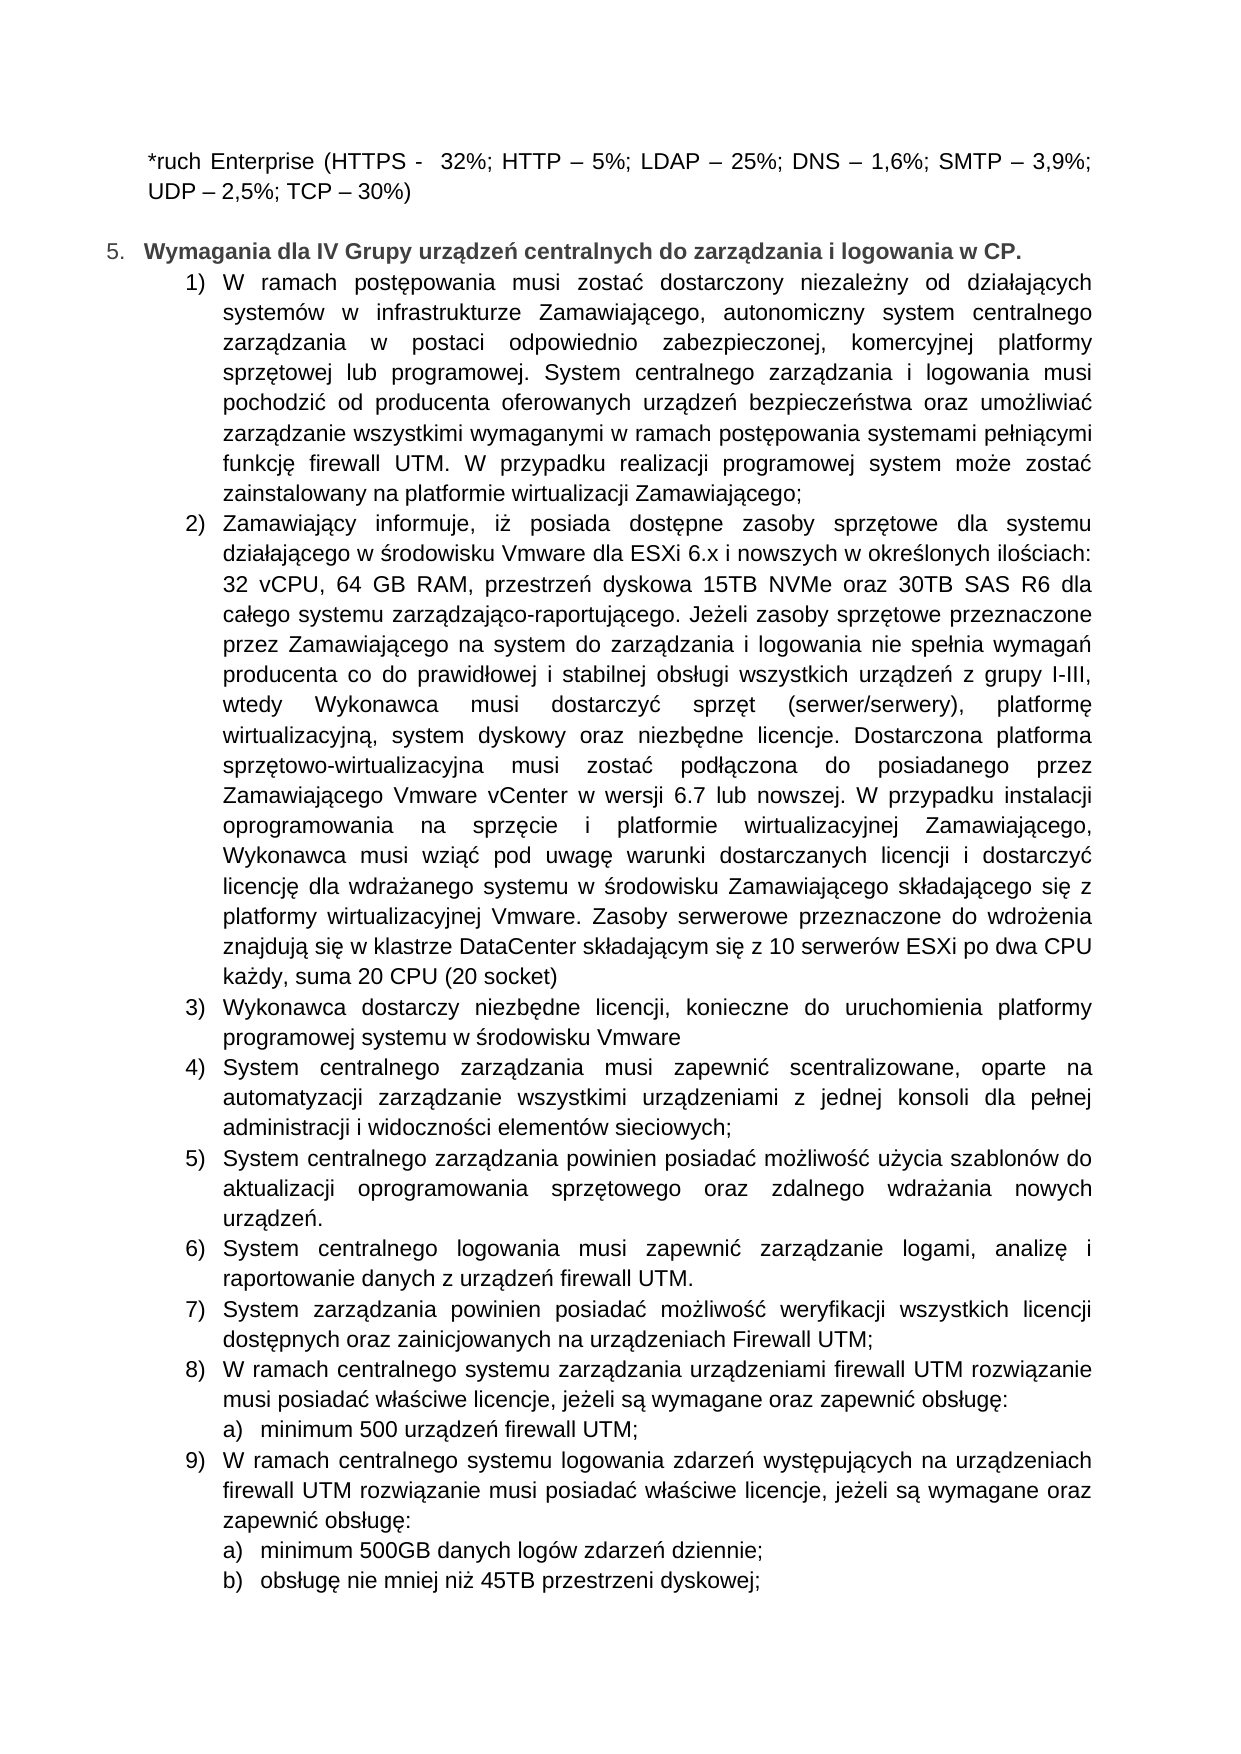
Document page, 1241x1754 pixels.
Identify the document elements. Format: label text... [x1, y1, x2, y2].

list minimum 500 urządzeń firewall UTM; [223, 1416, 1093, 1443]
list Wymagania dla IV Grupy urządzeń centralnych do zarządzania i logowania w CP. [106, 238, 1093, 264]
list minimum 500GB danych logów zdarzeń dziennie; [223, 1537, 1093, 1563]
list W ramach postępowania musi zostać dostarczony niezależny od działających systemów w infrastrukturze Zamawiającego, autonomiczny system centralnego zarządzania w postaci odpowiednio zabezpieczonej, komercyjnej platformy sprzętowej lub programowej. System centralnego zarządzania i logowania musi pochodzić od producenta oferowanych urządzeń bezpieczeństwa oraz umożliwiać zarządzanie wszystkimi wymaganymi w ramach postępowania systemami pełniącymi funkcję firewall UTM. W przypadku realizacji programowej system może zostać zainstalowany na platformie wirtualizacji Zamawiającego; [185, 268, 1093, 506]
list System zarządzania powinien posiadać możliwość weryfikacji wszystkich licencji dostępnych oraz zainicjowanych na urządzeniach Firewall UTM; [185, 1296, 1093, 1352]
text *ruch Enterprise (HTTPS - 32%; HTTP – 5%; LDAP – 25%; DNS – 1,6%; SMTP – 3,9%; UDP – 2,5%; TCP – 30%) [148, 148, 1093, 204]
list System centralnego logowania musi zapewnić zarządzanie logami, analizę i raportowanie danych z urządzeń firewall UTM. [185, 1235, 1093, 1292]
list System centralnego zarządzania musi zapewnić scentralizowane, oparte na automatyzacji zarządzanie wszystkimi urządzeniami z jednej konsoli dla pełnej administracji i widoczności elementów sieciowych; [185, 1054, 1093, 1141]
list Zamawiający informuje, iż posiada dostępne zasoby sprzętowe dla systemu działającego w środowisku Vmware dla ESXi 6.x i nowszych w określonych ilościach: 32 vCPU, 64 GB RAM, przestrzeń dyskowa 15TB NVMe oraz 30TB SAS R6 dla całego systemu zarządzająco-raportującego. Jeżeli zasoby sprzętowe przeznaczone przez Zamawiającego na system do zarządzania i logowania nie spełnia wymagań producenta co do prawidłowej i stabilnej obsługi wszystkich urządzeń z grupy I-III, wtedy Wykonawca musi dostarczyć sprzęt (serwer/serwery), platformę wirtualizacyjną, system dyskowy oraz niezbędne licencje. Dostarczona platforma sprzętowo-wirtualizacyjna musi zostać podłączona do posiadanego przez Zamawiającego Vmware vCenter w wersji 6.7 lub nowszej. W przypadku instalacji oprogramowania na sprzęcie i platformie wirtualizacyjnej Zamawiającego, Wykonawca musi wziąć pod uwagę warunki dostarczanych licencji i dostarczyć licencję dla wdrażanego systemu w środowisku Zamawiającego składającego się z platformy wirtualizacyjnej Vmware. Zasoby serwerowe przeznaczone do wdrożenia znajdują się w klastrze DataCenter składającym się z 10 serwerów ESXi po dwa CPU każdy, suma 20 CPU (20 socket) [185, 510, 1093, 989]
list W ramach centralnego systemu zarządzania urządzeniami firewall UTM rozwiązanie musi posiadać właściwe licencje, jeżeli są wymagane oraz zapewnić obsługę: [185, 1356, 1093, 1412]
list Wykonawca dostarczy niezbędne licencji, konieczne do uruchomienia platformy programowej systemu w środowisku Vmware [185, 993, 1093, 1050]
list W ramach centralnego systemu logowania zdarzeń występujących na urządzeniach firewall UTM rozwiązanie musi posiadać właściwe licencje, jeżeli są wymagane oraz zapewnić obsługę: [185, 1447, 1093, 1533]
list obsługę nie mniej niż 45TB przestrzeni dyskowej; [223, 1567, 1093, 1594]
list System centralnego zarządzania powinien posiadać możliwość użycia szablonów do aktualizacji oprogramowania sprzętowego oraz zdalnego wdrażania nowych urządzeń. [185, 1144, 1093, 1231]
